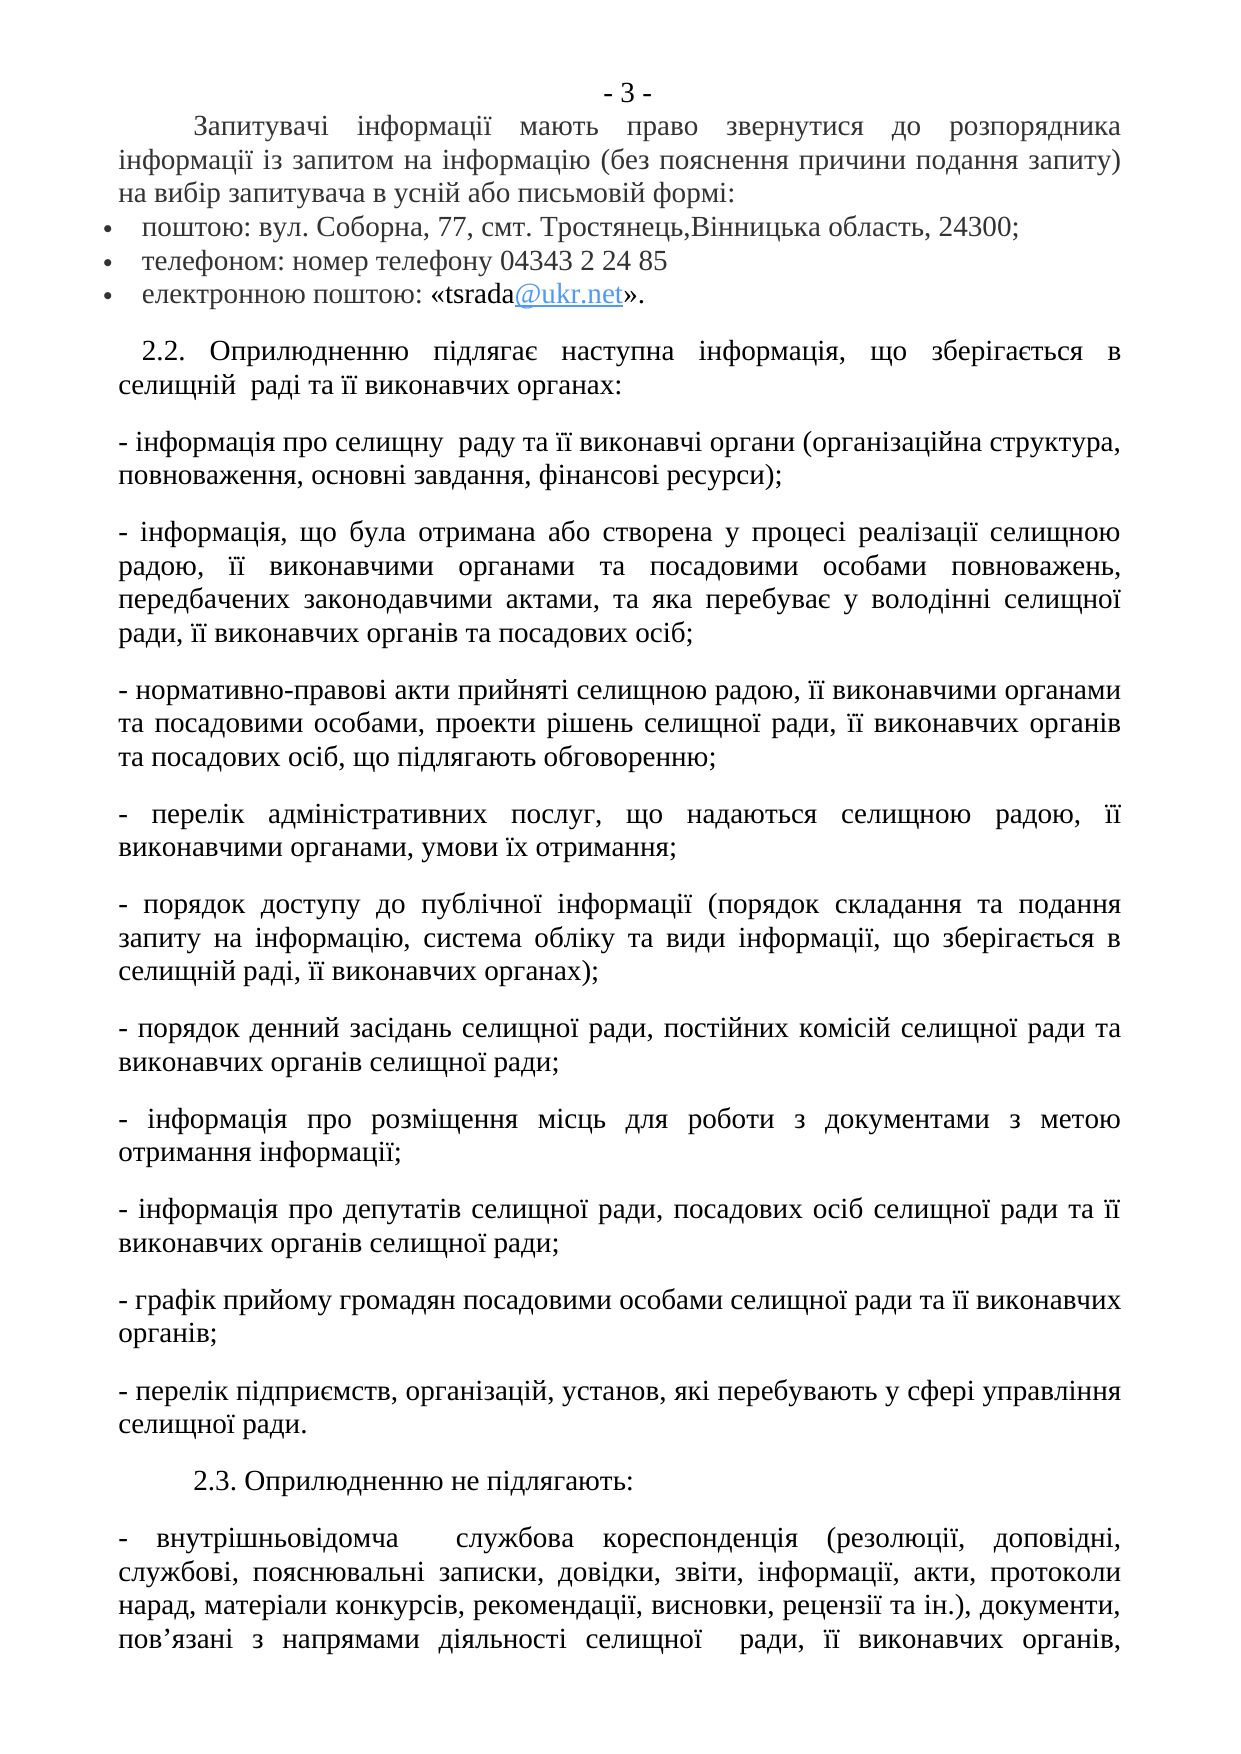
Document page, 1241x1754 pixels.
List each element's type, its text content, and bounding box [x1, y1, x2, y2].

text - інформація про депутатів селищної ради, посадових осіб селищної ради та її виконавчих органів селищної ради; [118, 1192, 1122, 1259]
text - інформація, що була отримана або створена у процесі реалізації селищною радою, її виконавчими органами та посадовими особами повноважень, передбачених законодавчими актами, та яка перебуває у володінні селищної ради, її виконавчих органів та посадових осіб; [118, 514, 1122, 648]
text 2.2. Оприлюдненню підлягає наступна інформація, що зберігається в селищній раді та її виконавчих органах: [118, 333, 1122, 400]
text 2.3. Оприлюдненню не підлягають: [118, 1463, 1122, 1497]
text - інформація про розміщення місць для роботи з документами з метою отримання інформації; [118, 1101, 1122, 1168]
text - порядок доступу до публічної інформації (порядок складання та подання запиту на інформацію, система обліку та види інформації, що зберігається в селищній раді, її виконавчих органах); [118, 886, 1122, 987]
text - порядок денний засідань селищної ради, постійних комісій селищної ради та виконавчих органів селищної ради; [118, 1011, 1122, 1078]
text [118, 1520, 1122, 1654]
text - перелік адміністративних послуг, що надаються селищною радою, її виконавчими органами, умови їх отримання; [118, 796, 1122, 863]
list поштою: вул. Соборна, 77, смт. Тростянець,Вінницька область, 24300; [104, 209, 1099, 243]
text Запитувачі інформації мають право звернутися до розпорядника інформації із запитом на інформацію (без пояснення причини подання запиту) на вибір запитувача в усній або письмовій формі: [118, 108, 1122, 209]
list телефоном: номер телефону 04343 2 24 85 [104, 243, 1099, 276]
text - нормативно-правові акти прийняті селищною радою, її виконавчими органами та посадовими особами, проекти рішень селищної ради, її виконавчих органів та посадових осіб, що підлягають обговоренню; [118, 672, 1122, 772]
text - інформація про селищну раду та її виконавчі органи (організаційна структура, повноваження, основні завдання, фінансові ресурси); [118, 424, 1122, 491]
list електронною поштою: «tsrada@ukr.net». [104, 276, 1099, 310]
text - графік прийому громадян посадовими особами селищної ради та її виконавчих органів; [118, 1282, 1122, 1349]
text - перелік підприємств, організацій, установ, які перебувають у сфері управління селищної ради. [118, 1373, 1122, 1440]
